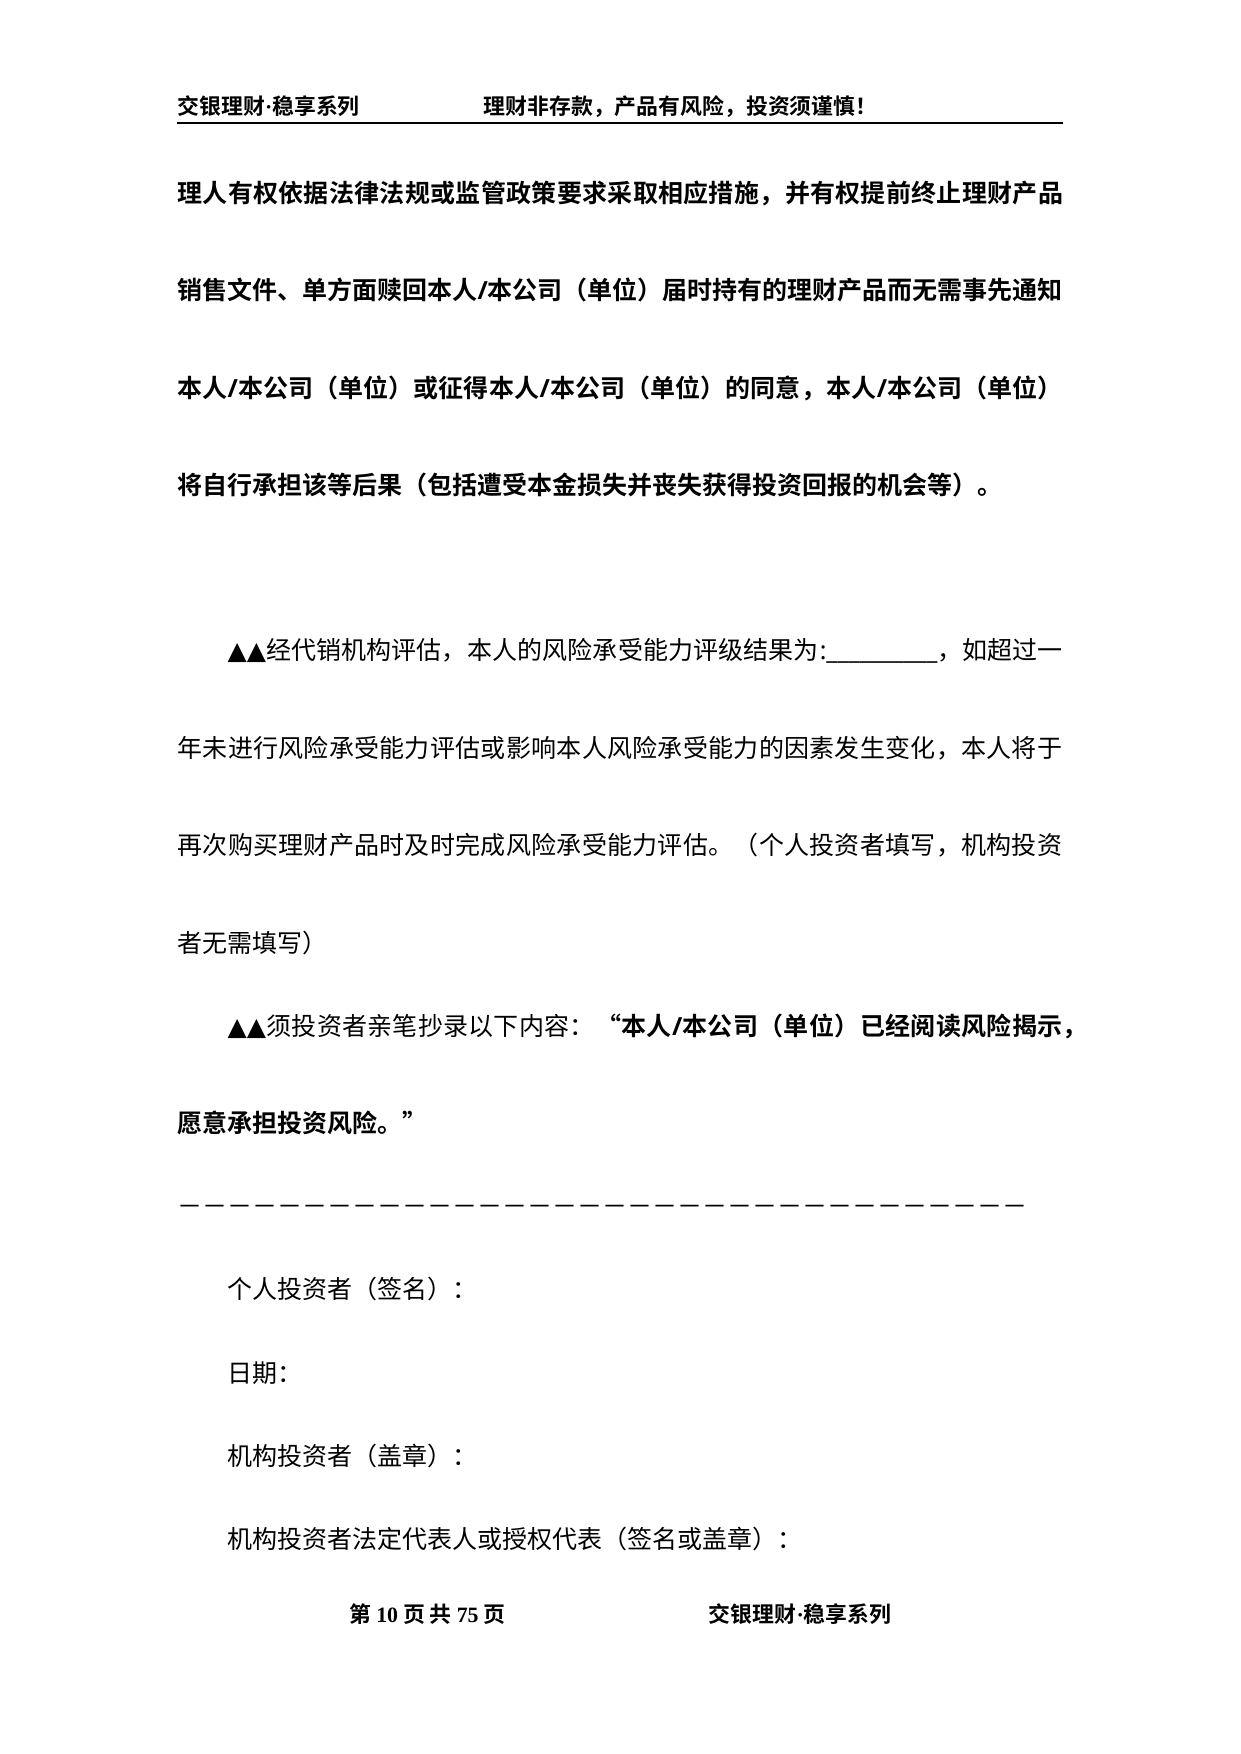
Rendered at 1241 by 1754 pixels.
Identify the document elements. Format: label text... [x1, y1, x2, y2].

text 机构投资者（盖章）： [177, 1422, 1063, 1487]
text ▲▲须投资者亲笔抄录以下内容：“本人/本公司（单位）已经阅读风险揭示，愿意承担投资风险。” [177, 992, 1063, 1154]
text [177, 159, 1063, 516]
text ▲▲经代销机构评估，本人的风险承受能力评级结果为:__________，如超过一年未进行风险承受能力评估或影响本人风险承受能力的因素发生变化，本人将于再次购买理财产品时及时完成风险承受能力评估。（个人投资者填写，机构投资者无需填写） [177, 616, 1063, 974]
text 个人投资者（签名）： [177, 1256, 1063, 1321]
text 日期： [177, 1339, 1063, 1404]
text 机构投资者法定代表人或授权代表（签名或盖章）： [177, 1505, 1063, 1570]
text －－－－－－－－－－－－－－－－－－－－－－－－－－－－－－－－－－ [177, 1172, 1063, 1237]
